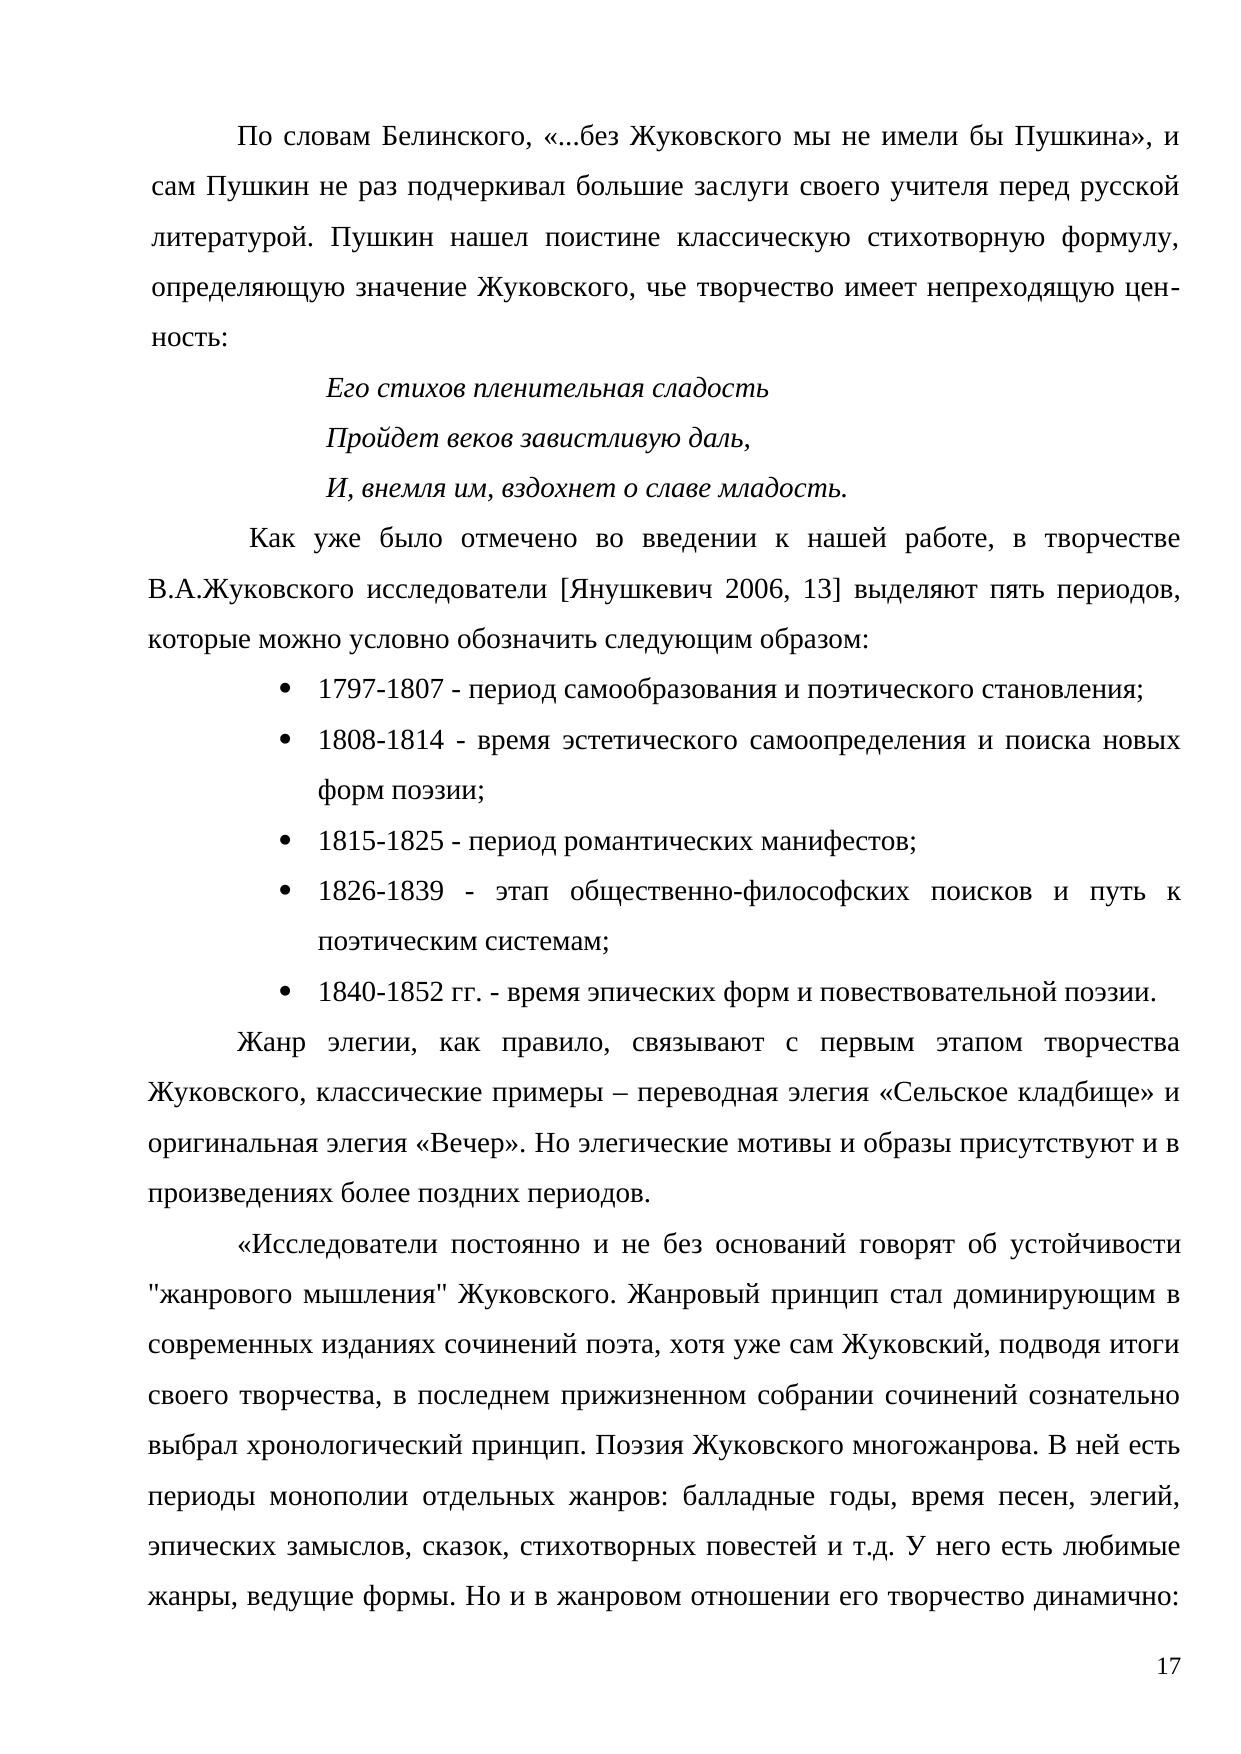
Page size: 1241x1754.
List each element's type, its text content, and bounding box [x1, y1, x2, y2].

list 1840-1852 гг. - время эпических форм и повествовательной поэзии. [280, 974, 1181, 1007]
text Пройдет веков завистливую даль, [151, 420, 1180, 453]
list 1808-1814 - время эстетического самоопределения и поиска новых форм поэзии; [280, 722, 1181, 806]
text И, внемля им, вздохнет о славе младость. [151, 470, 1180, 504]
text По словам Белинского, «...без Жуковского мы не имели бы Пушкина», и сам Пушкин не раз подчеркивал большие заслуги своего учителя перед русской литературой. Пушкин нашел поистине классическую стихотворную формулу, определяющую значение Жуковского, чье творчество имеет непреходящую ценность: [151, 118, 1180, 353]
list 1815-1825 - период романтических манифестов; [280, 823, 1181, 856]
text Жанр элегии, как правило, связывают с первым этапом творчества Жуковского, классические примеры – переводная элегия «Сельское кладбище» и оригинальная элегия «Вечер». Но элегические мотивы и образы присутствуют и в произведениях более поздних периодов. [148, 1024, 1181, 1209]
text Как уже было отмечено во введении к нашей работе, в творчестве В.А.Жуковского исследователи [Янушкевич 2006, 13] выделяют пять периодов, которые можно условно обозначить следующим образом: [148, 521, 1181, 655]
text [148, 1226, 1181, 1612]
list 1797-1807 - период самообразования и поэтического становления; [280, 672, 1181, 705]
text Его стихов пленительная сладость [151, 370, 1180, 403]
list 1826-1839 - этап общественно-философских поисков и путь к поэтическим системам; [280, 873, 1181, 957]
